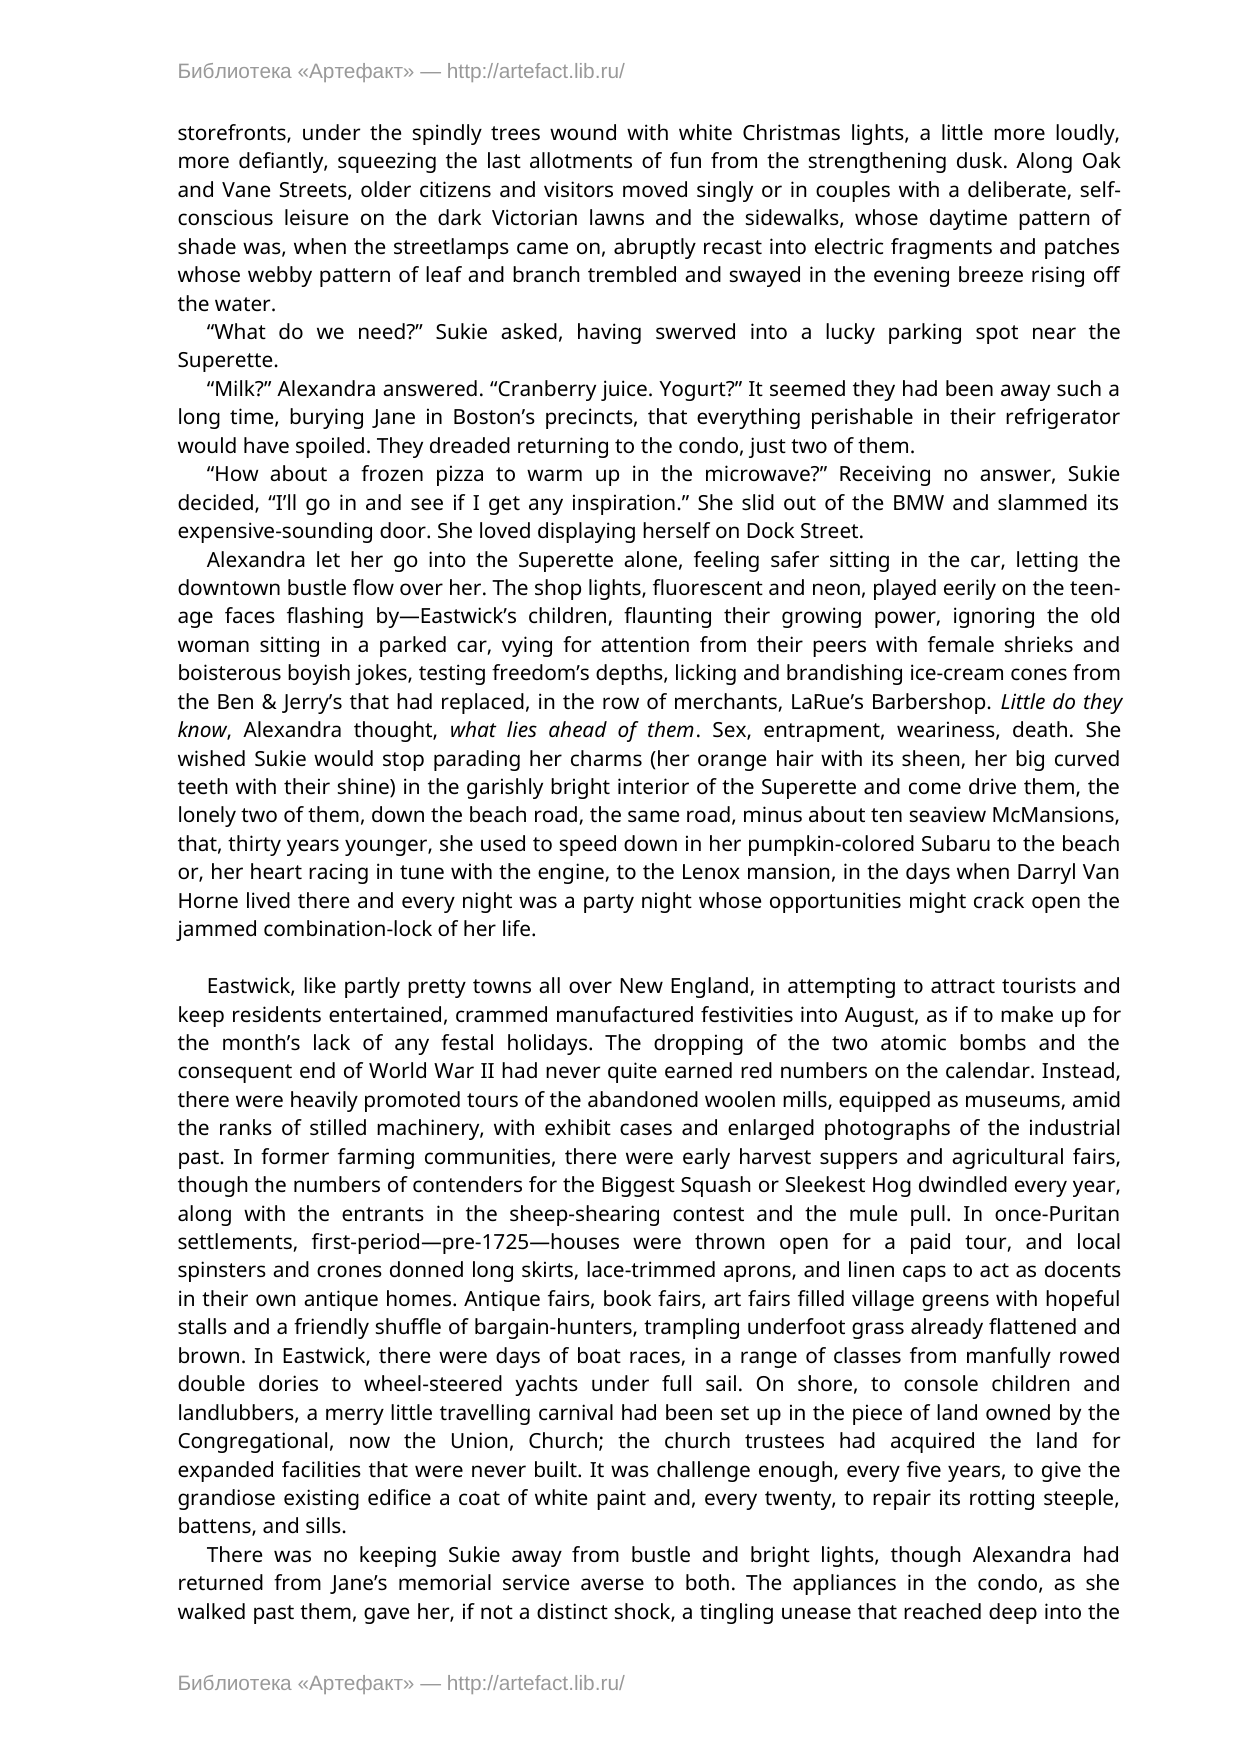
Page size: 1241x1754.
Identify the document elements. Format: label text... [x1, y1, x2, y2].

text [177, 1540, 1122, 1625]
text Alexandra let her go into the Superette alone, feeling safer sitting in the car, letting the downtown bustle flow over her. The shop lights, fluorescent and neon, played eerily on the teen-age faces flashing by—Eastwick’s children, flaunting their growing power, ignoring the old woman sitting in a parked car, vying for attention from their peers with female shrieks and boisterous boyish jokes, testing freedom’s depths, licking and brandishing ice-cream cones from the Ben & Jerry’s that had replaced, in the row of merchants, LaRue’s Barbershop. Little do they know, Alexandra thought, what lies ahead of them. Sex, entrapment, weariness, death. She wished Sukie would stop parading her charms (her orange hair with its sheen, her big curved teeth with their shine) in the garishly bright interior of the Superette and come drive them, the lonely two of them, down the beach road, the same road, minus about ten seaview McMansions, that, thirty years younger, she used to speed down in her pumpkin-colored Subaru to the beach or, her heart racing in tune with the engine, to the Lenox mansion, in the days when Darryl Van Horne lived there and every night was a party night whose opportunities might crack open the jammed combination-lock of her life. [177, 545, 1122, 943]
text “What do we need?” Sukie asked, having swerved into a lucky parking spot near the Superette. [177, 317, 1122, 374]
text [177, 118, 1122, 317]
text “How about a frozen pizza to warm up in the microwave?” Receiving no answer, Sukie decided, “I’ll go in and see if I get any inspiration.” She slid out of the BMW and slammed its expensive-sounding door. She loved displaying herself on Dock Street. [177, 459, 1122, 545]
text “Milk?” Alexandra answered. “Cranberry juice. Yogurt?” It seemed they had been away such a long time, burying Jane in Boston’s precincts, that everything perishable in their refrigerator would have spoiled. They dreaded returning to the condo, just two of them. [177, 374, 1122, 459]
text Eastwick, like partly pretty towns all over New England, in attempting to attract tourists and keep residents entertained, crammed manufactured festivities into August, as if to make up for the month’s lack of any festal holidays. The dropping of the two atomic bombs and the consequent end of World War II had never quite earned red numbers on the calendar. Instead, there were heavily promoted tours of the abandoned woolen mills, equipped as museums, amid the ranks of stilled machinery, with exhibit cases and enlarged photographs of the industrial past. In former farming communities, there were early harvest suppers and agricultural fairs, though the numbers of contenders for the Biggest Squash or Sleekest Hog dwindled every year, along with the entrants in the sheep-shearing contest and the mule pull. In once-Puritan settlements, first-period—pre-1725—houses were thrown open for a paid tour, and local spinsters and crones donned long skirts, lace-trimmed aprons, and linen caps to act as docents in their own antique homes. Antique fairs, book fairs, art fairs filled village greens with hopeful stalls and a friendly shuffle of bargain-hunters, trampling underfoot grass already flattened and brown. In Eastwick, there were days of boat races, in a range of classes from manfully rowed double dories to wheel-steered yachts under full sail. On shore, to console children and landlubbers, a merry little travelling carnival had been set up in the piece of land owned by the Congregational, now the Union, Church; the church trustees had acquired the land for expanded facilities that were never built. It was challenge enough, every five years, to give the grandiose existing edifice a coat of white paint and, every twenty, to repair its rotting steeple, battens, and sills. [177, 971, 1122, 1540]
